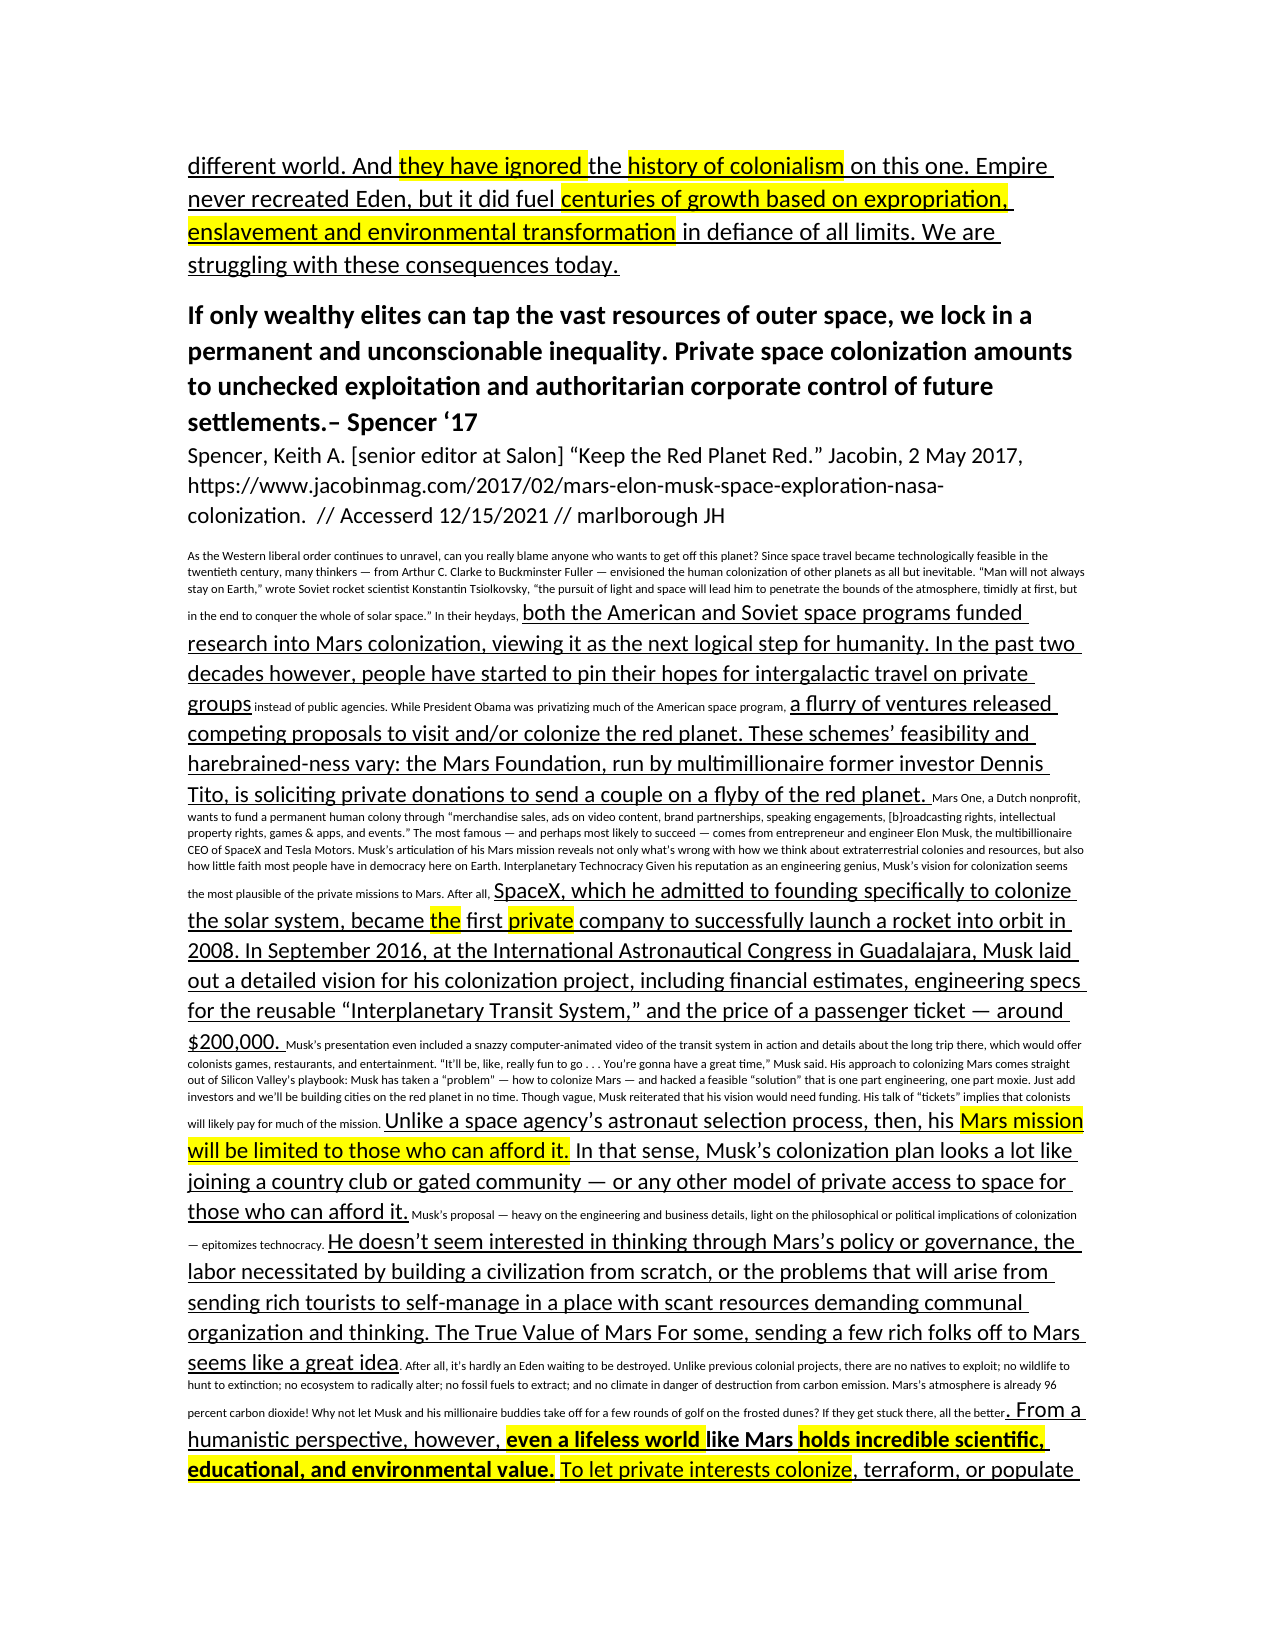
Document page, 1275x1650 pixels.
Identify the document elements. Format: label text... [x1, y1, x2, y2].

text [187, 992, 1087, 1483]
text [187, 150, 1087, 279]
subtitle If only wealthy elites can tap the vast resources of outer space, we lock in a permanent and unconscionable inequality. Private space colonization amounts to unchecked exploitation and authoritarian corporate control of future settlements.– Spencer ‘17 [187, 298, 1087, 438]
text Spencer, Keith A. [senior editor at Salon] “Keep the Red Planet Red.” Jacobin, 2 May 2017, https://www.jacobinmag.com/2017/02/mars-elon-musk-space-exploration-nasa-colonization. // Accesserd 12/15/2021 // marlborough JH [187, 441, 1087, 529]
